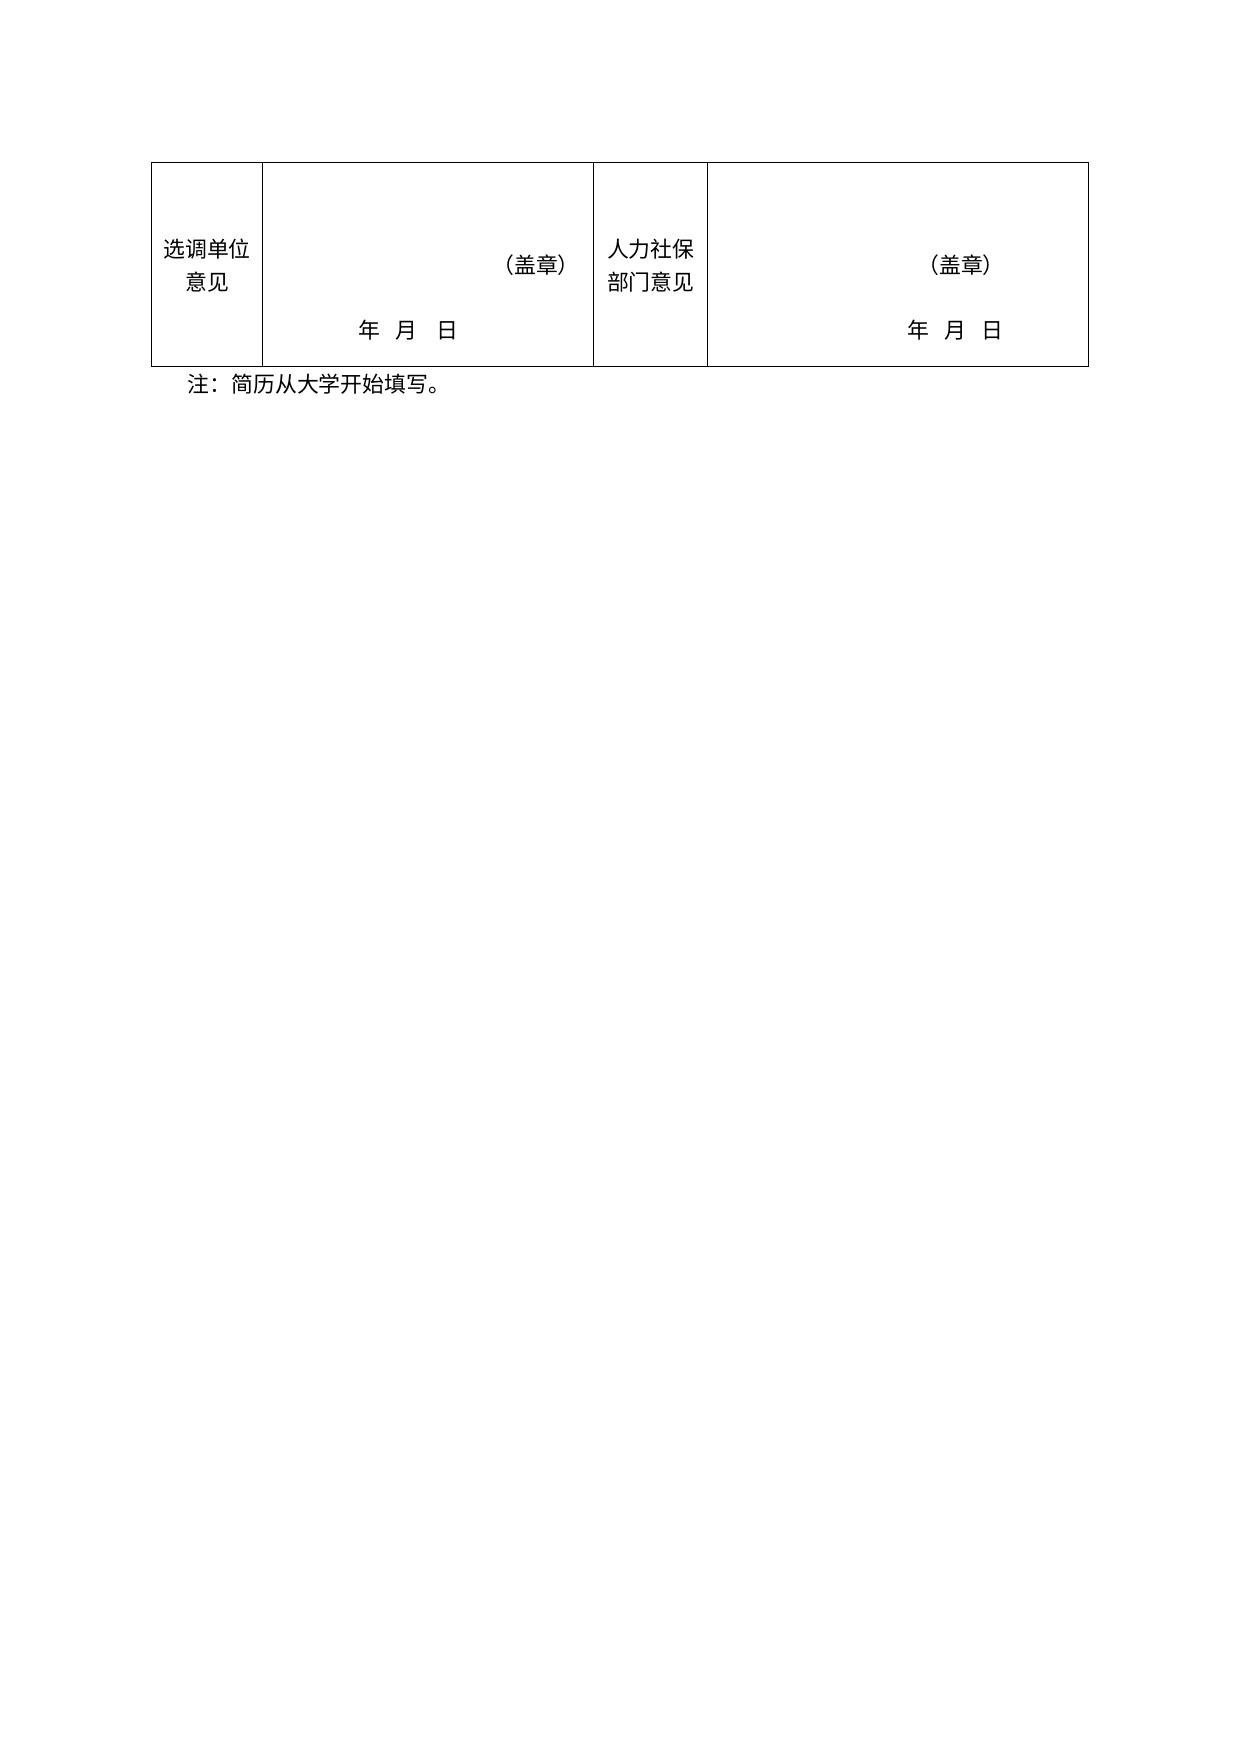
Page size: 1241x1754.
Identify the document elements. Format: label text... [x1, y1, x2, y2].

table_cell 人力社保部门意见 [594, 163, 707, 366]
table_cell （盖章） 年 月 日 [263, 163, 593, 366]
text 注：简历从大学开始填写。 [187, 367, 1053, 399]
table_cell （盖章） 年 月 日 [708, 163, 1088, 366]
table_cell 选调单位意见 [152, 163, 262, 366]
